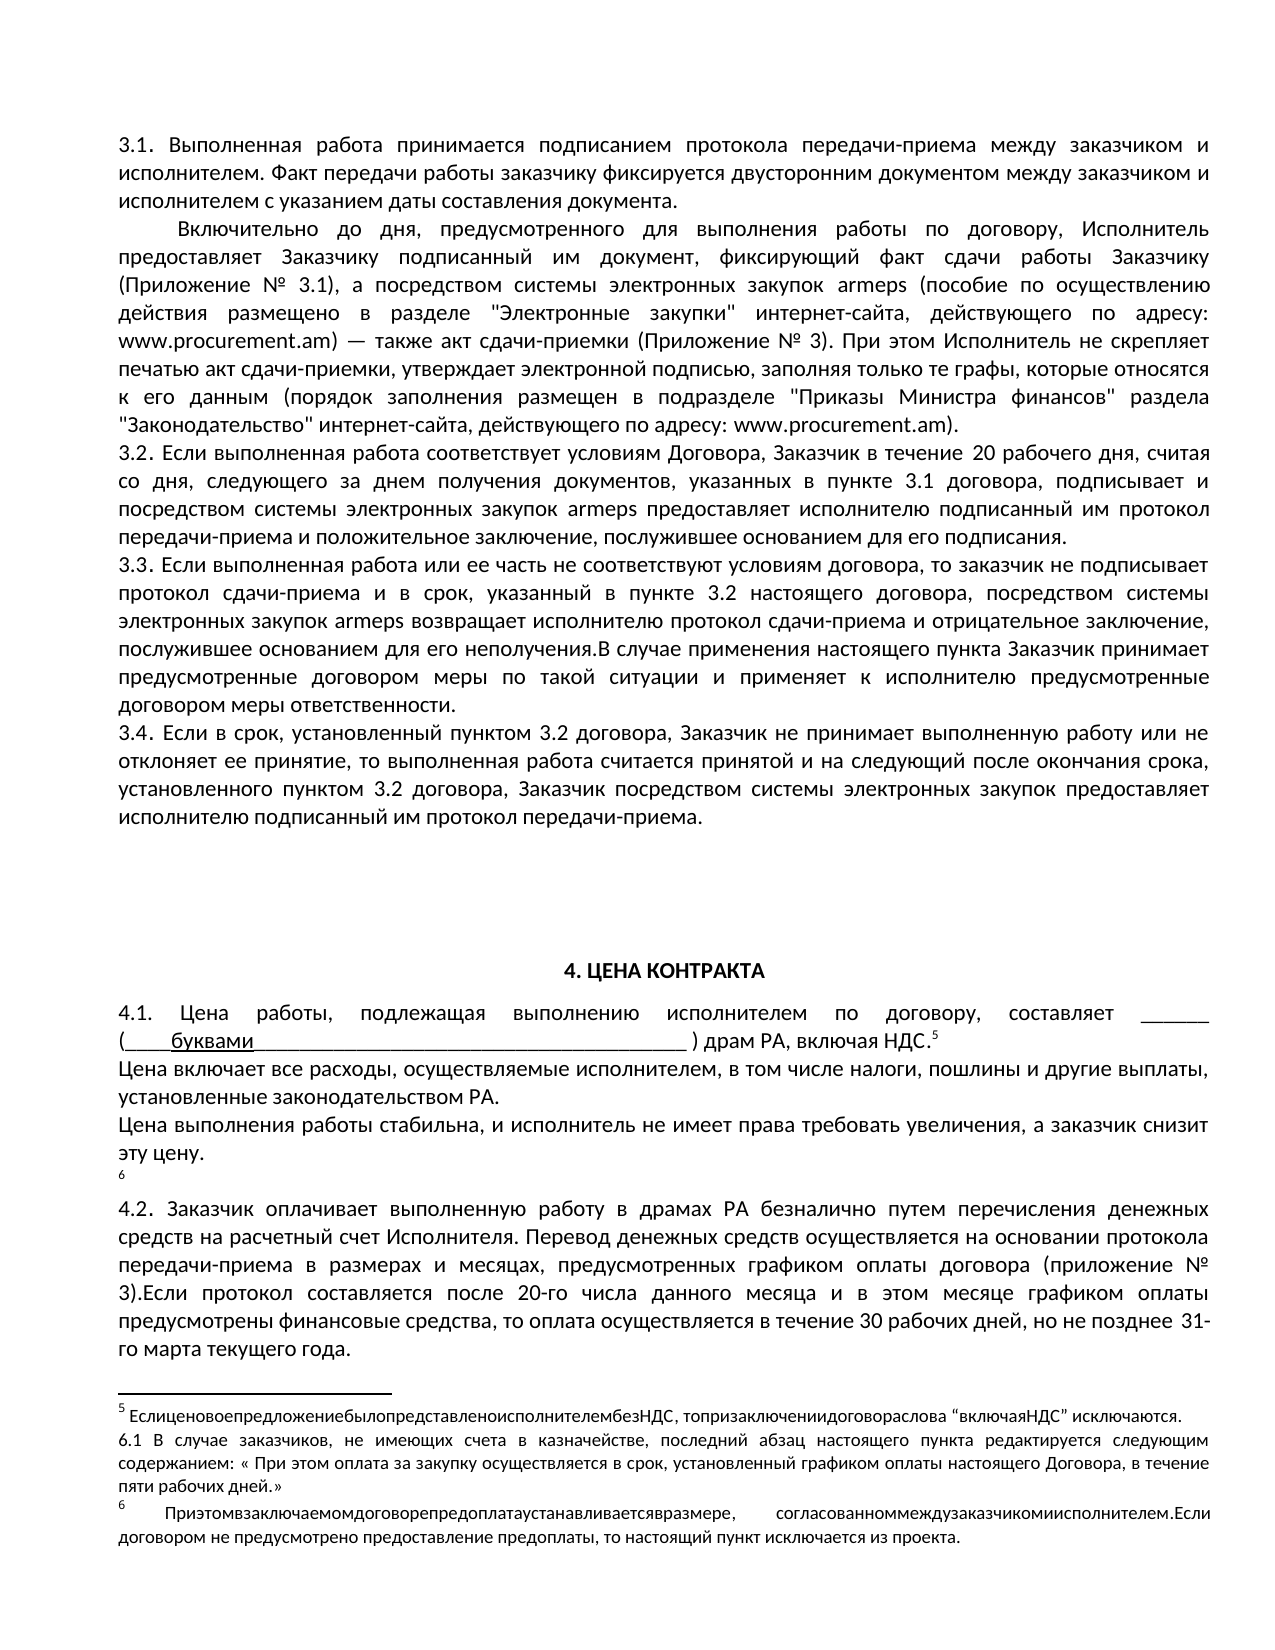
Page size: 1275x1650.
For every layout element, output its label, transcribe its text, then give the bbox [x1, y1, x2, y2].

text 3.3․ Если выполненная работа или ее часть не соответствуют условиям договора, то заказчик не подписывает протокол сдачи-приема и в срок, указанный в пункте 3.2 настоящего договора, посредством системы электронных закупок armeps возвращает исполнителю протокол сдачи-приема и отрицательное заключение, послужившее основанием для его неполучения.В случае применения настоящего пункта Заказчик принимает предусмотренные договором меры по такой ситуации и применяет к исполнителю предусмотренные договором меры ответственности. [118, 550, 1211, 718]
text Цена выполнения работы стабильна, и исполнитель не имеет права требовать увеличения, а заказчик снизит эту цену. [118, 1110, 1211, 1166]
text 4. ЦЕНА КОНТРАКТА [118, 956, 1211, 984]
text 3.1․ Выполненная работа принимается подписанием протокола передачи-приема между заказчиком и исполнителем. Факт передачи работы заказчику фиксируется двусторонним документом между заказчиком и исполнителем с указанием даты составления документа. [118, 130, 1211, 214]
text 3.2․ Если выполненная работа соответствует условиям Договора, Заказчик в течение 20 рабочего дня, считая со дня, следующего за днем получения документов, указанных в пункте 3.1 договора, подписывает и посредством системы электронных закупок armeps предоставляет исполнителю подписанный им протокол передачи-приема и положительное заключение, послужившее основанием для его подписания. [118, 438, 1211, 550]
text 4.1. Цена работы, подлежащая выполнению исполнителем по договору, составляет ______ (____буквами______________________________________ ) драм РА, включая НДС. [118, 998, 1211, 1054]
text 4.2․ Заказчик оплачивает выполненную работу в драмах РА безналично путем перечисления денежных средств на расчетный счет Исполнителя. Перевод денежных средств осуществляется на основании протокола передачи-приема в размерах и месяцах, предусмотренных графиком оплаты договора (приложение № 3).Если протокол составляется после 20-го числа данного месяца и в этом месяце графиком оплаты предусмотрены финансовые средства, то оплата осуществляется в течение 30 рабочих дней, но не позднее 31-го марта текущего года. [118, 1194, 1211, 1362]
text Включительно до дня, предусмотренного для выполнения работы по договору, Исполнитель предоставляет Заказчику подписанный им документ, фиксирующий факт сдачи работы Заказчику (Приложение № 3.1), а посредством системы электронных закупок armeps (пособие по осуществлению действия размещено в разделе "Электронные закупки" интернет-сайта, действующего по адресу: www.procurement.am) — также акт сдачи-приемки (Приложение № 3). При этом Исполнитель не скрепляет печатью акт сдачи-приемки, утверждает электронной подписью, заполняя только те графы, которые относятся к его данным (порядок заполнения размещен в подразделе "Приказы Министра финансов" раздела "Законодательство" интернет-сайта, действующего по адресу: www.procurement.am). [118, 214, 1211, 438]
text 3.4․ Если в срок, установленный пунктом 3.2 договора, Заказчик не принимает выполненную работу или не отклоняет ее принятие, то выполненная работа считается принятой и на следующий после окончания срока, установленного пунктом 3.2 договора, Заказчик посредством системы электронных закупок предоставляет исполнителю подписанный им протокол передачи-приема. [118, 718, 1211, 830]
text Цена включает все расходы, осуществляемые исполнителем, в том числе налоги, пошлины и другие выплаты, установленные законодательством РА. [118, 1054, 1211, 1110]
